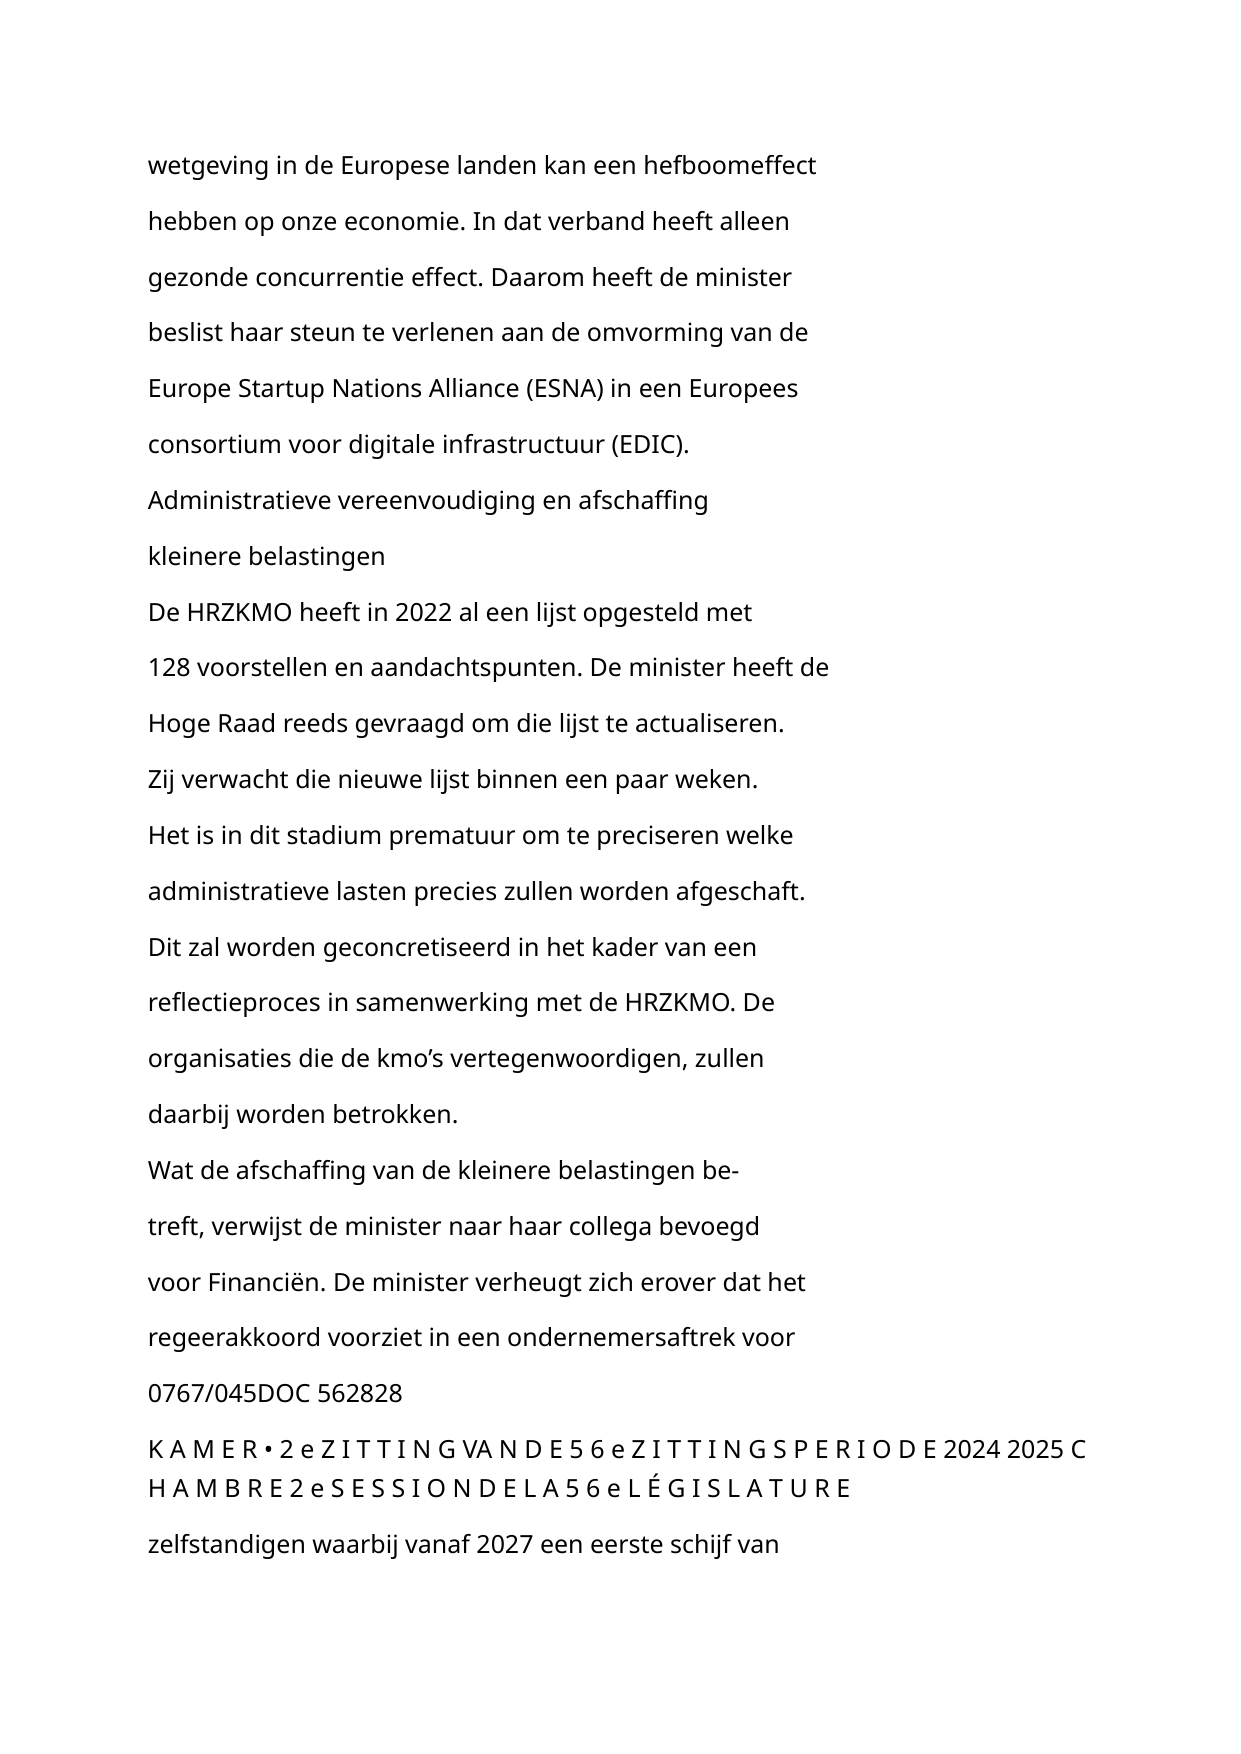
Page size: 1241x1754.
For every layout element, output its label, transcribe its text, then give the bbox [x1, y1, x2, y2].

text gezonde concurrentie effect. Daarom heeft de minister [148, 259, 1093, 293]
text Hoge Raad reeds gevraagd om die lijst te actualiseren. [148, 706, 1093, 740]
text reflectieproces in samenwerking met de HRZKMO. De [148, 985, 1093, 1019]
text 0767/045DOC 562828 [148, 1376, 1093, 1410]
text Het is in dit stadium prematuur om te preciseren welke [148, 818, 1093, 852]
text treft, verwijst de minister naar haar collega bevoegd [148, 1208, 1093, 1242]
text consortium voor digitale infrastructuur (EDIC). [148, 427, 1093, 461]
text wetgeving in de Europese landen kan een hefboomeffect [148, 148, 1093, 182]
text hebben op onze economie. In dat verband heeft alleen [148, 203, 1093, 237]
text 128 voorstellen en aandachtspunten. De minister heeft de [148, 650, 1093, 684]
text regeerakkoord voorziet in een ondernemersaftrek voor [148, 1320, 1093, 1354]
text kleinere belastingen [148, 538, 1093, 572]
text daarbij worden betrokken. [148, 1097, 1093, 1131]
text K A M E R • 2 e Z I T T I N G VA N D E 5 6 e Z I T T I N G S P E R I O D E 2024 2025 C H A M B R E 2 e S E S S I O N D E L A 5 6 e L É G I S L A T U R E [148, 1432, 1093, 1505]
text beslist haar steun te verlenen aan de omvorming van de [148, 315, 1093, 349]
text administratieve lasten precies zullen worden afgeschaft. [148, 873, 1093, 907]
text organisaties die de kmo’s vertegenwoordigen, zullen [148, 1041, 1093, 1075]
text voor Financiën. De minister verheugt zich erover dat het [148, 1264, 1093, 1298]
text Zij verwacht die nieuwe lijst binnen een paar weken. [148, 762, 1093, 796]
text zelfstandigen waarbij vanaf 2027 een eerste schijf van [148, 1527, 1093, 1561]
text Administratieve vereenvoudiging en afschaffing [148, 483, 1093, 517]
text Europe Startup Nations Alliance (ESNA) in een Europees [148, 371, 1093, 405]
text Dit zal worden geconcretiseerd in het kader van een [148, 929, 1093, 963]
text Wat de afschaffing van de kleinere belastingen be- [148, 1153, 1093, 1187]
text De HRZKMO heeft in 2022 al een lijst opgesteld met [148, 594, 1093, 628]
